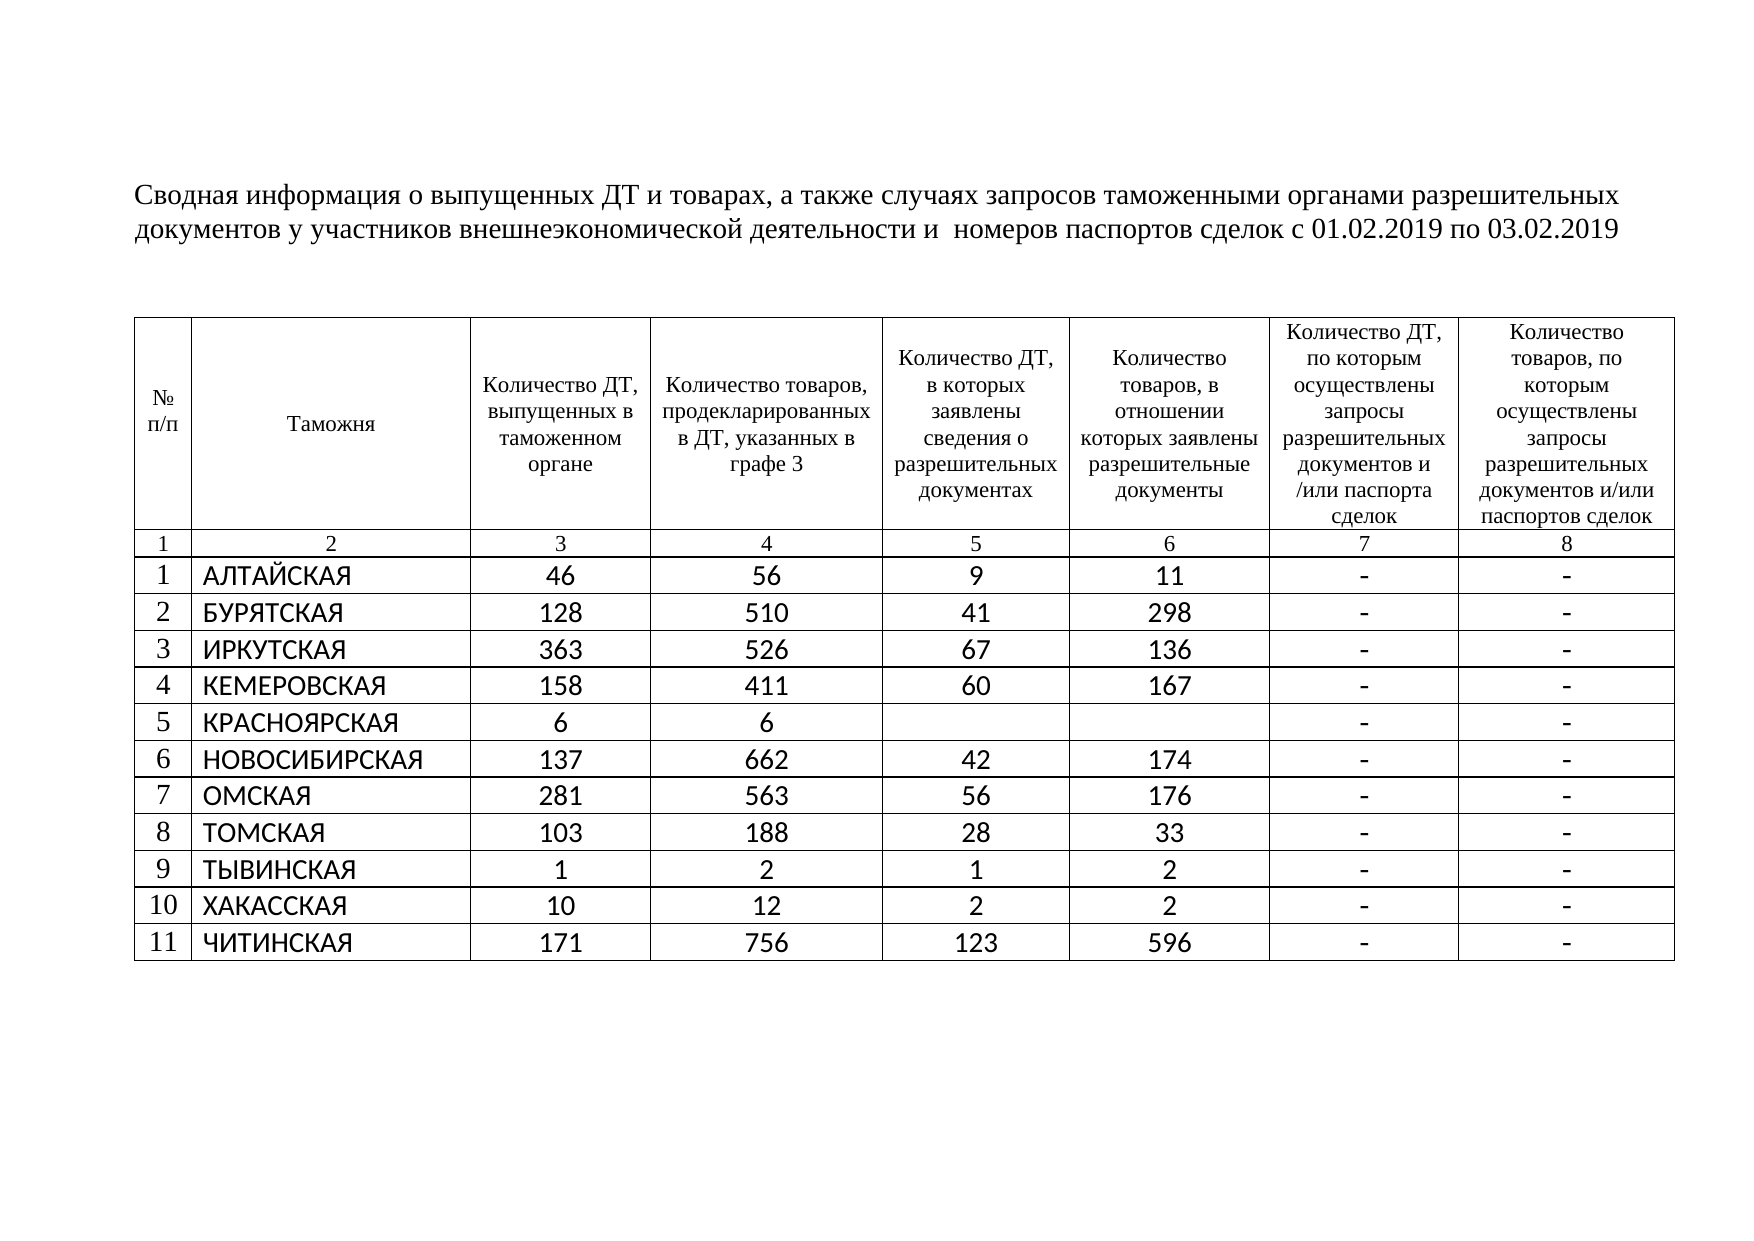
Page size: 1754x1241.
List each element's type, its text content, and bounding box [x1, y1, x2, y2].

table_cell [883, 704, 1069, 740]
table_cell 2 [1070, 851, 1269, 886]
table_cell 6 [651, 704, 882, 740]
table_cell 46 [471, 558, 650, 593]
table_cell 1 [883, 851, 1069, 886]
table_header Количество товаров, по которым осуществлены запросы разрешительных документов и/или паспортов сделок [1459, 318, 1674, 529]
table_cell 1 [471, 851, 650, 886]
table_cell 56 [883, 778, 1069, 813]
table_cell 4 [651, 530, 882, 556]
table_header Количество товаров, в отношении которых заявлены разрешительные документы [1070, 318, 1269, 529]
table_cell 2 [651, 851, 882, 886]
table_cell АЛТАЙСКАЯ [192, 558, 470, 593]
table_cell 363 [471, 631, 650, 666]
table_cell 158 [471, 668, 650, 703]
table_cell 176 [1070, 778, 1269, 813]
table_header Таможня [192, 318, 470, 529]
table_cell 3 [135, 631, 191, 666]
table_cell - [1459, 668, 1674, 703]
table_cell 56 [651, 558, 882, 593]
table_cell 5 [135, 704, 191, 740]
table_cell 2 [192, 530, 470, 556]
table_cell 42 [883, 741, 1069, 776]
table_cell 41 [883, 594, 1069, 630]
table_cell 67 [883, 631, 1069, 666]
table_header Количество ДТ, в которых заявлены сведения о разрешительных документах [883, 318, 1069, 529]
table_cell - [1459, 594, 1674, 630]
table_cell 9 [135, 851, 191, 886]
table_cell 123 [883, 924, 1069, 960]
table_cell - [1459, 704, 1674, 740]
table_cell 7 [135, 778, 191, 813]
table_cell 11 [135, 924, 191, 960]
table_cell 33 [1070, 814, 1269, 850]
table_cell 1 [135, 530, 191, 556]
table_cell БУРЯТСКАЯ [192, 594, 470, 630]
table_cell ТЫВИНСКАЯ [192, 851, 470, 886]
table_cell 60 [883, 668, 1069, 703]
table_header Количество ДТ, по которым осуществлены запросы разрешительных документов и /или паспорта сделок [1270, 318, 1458, 529]
table_cell 6 [135, 741, 191, 776]
table_cell 4 [135, 668, 191, 703]
table_cell - [1270, 924, 1458, 960]
table_cell - [1459, 741, 1674, 776]
table_cell 167 [1070, 668, 1269, 703]
table_cell 8 [1459, 530, 1674, 556]
table_cell КЕМЕРОВСКАЯ [192, 668, 470, 703]
table_cell 174 [1070, 741, 1269, 776]
table_cell [1070, 704, 1269, 740]
table_cell 563 [651, 778, 882, 813]
table_cell - [1270, 631, 1458, 666]
table_cell - [1459, 631, 1674, 666]
table_cell 188 [651, 814, 882, 850]
table_cell 7 [1270, 530, 1458, 556]
table_cell НОВОСИБИРСКАЯ [192, 741, 470, 776]
table_cell - [1459, 851, 1674, 886]
table_cell 526 [651, 631, 882, 666]
table_cell 596 [1070, 924, 1269, 960]
table_cell 2 [135, 594, 191, 630]
table_cell 12 [651, 888, 882, 923]
table_cell ЧИТИНСКАЯ [192, 924, 470, 960]
table_cell 2 [1070, 888, 1269, 923]
table_cell 1 [135, 558, 191, 593]
table_cell 411 [651, 668, 882, 703]
table_cell 662 [651, 741, 882, 776]
table_cell - [1270, 594, 1458, 630]
table_cell 128 [471, 594, 650, 630]
table_cell - [1459, 778, 1674, 813]
table_cell 10 [471, 888, 650, 923]
table_cell 103 [471, 814, 650, 850]
table_cell 6 [1070, 530, 1269, 556]
table_cell 6 [471, 704, 650, 740]
table_cell - [1270, 814, 1458, 850]
table_cell КРАСНОЯРСКАЯ [192, 704, 470, 740]
table_cell 171 [471, 924, 650, 960]
text Сводная информация о выпущенных ДТ и товарах, а также случаях запросов таможенными органами разрешительных документов у участников внешнеэкономической деятельности и номеров паспортов сделок с 01.02.2019 по 03.02.2019 [118, 177, 1636, 244]
table_cell 2 [883, 888, 1069, 923]
table_cell - [1270, 778, 1458, 813]
table_cell 9 [883, 558, 1069, 593]
table_cell 3 [471, 530, 650, 556]
table_cell ИРКУТСКАЯ [192, 631, 470, 666]
table_cell 137 [471, 741, 650, 776]
table_cell 8 [135, 814, 191, 850]
table_header Количество товаров, продекларированных в ДТ, указанных в графе 3 [651, 318, 882, 529]
table_cell - [1459, 888, 1674, 923]
table_cell 5 [883, 530, 1069, 556]
table_cell 298 [1070, 594, 1269, 630]
table_cell - [1270, 741, 1458, 776]
table_cell 136 [1070, 631, 1269, 666]
table_cell - [1459, 814, 1674, 850]
table_cell 11 [1070, 558, 1269, 593]
table_cell 10 [135, 888, 191, 923]
table_cell - [1459, 924, 1674, 960]
table_cell - [1270, 558, 1458, 593]
table_cell ОМСКАЯ [192, 778, 470, 813]
table_cell - [1459, 558, 1674, 593]
table_cell 510 [651, 594, 882, 630]
table_cell ХАКАССКАЯ [192, 888, 470, 923]
table_cell 28 [883, 814, 1069, 850]
table_header Количество ДТ, выпущенных в таможенном органе [471, 318, 650, 529]
table_cell - [1270, 888, 1458, 923]
table_cell 281 [471, 778, 650, 813]
table_cell ТОМСКАЯ [192, 814, 470, 850]
table_cell - [1270, 851, 1458, 886]
table_cell - [1270, 668, 1458, 703]
table_cell - [1270, 704, 1458, 740]
table_header № п/п [135, 318, 191, 529]
table_cell 756 [651, 924, 882, 960]
